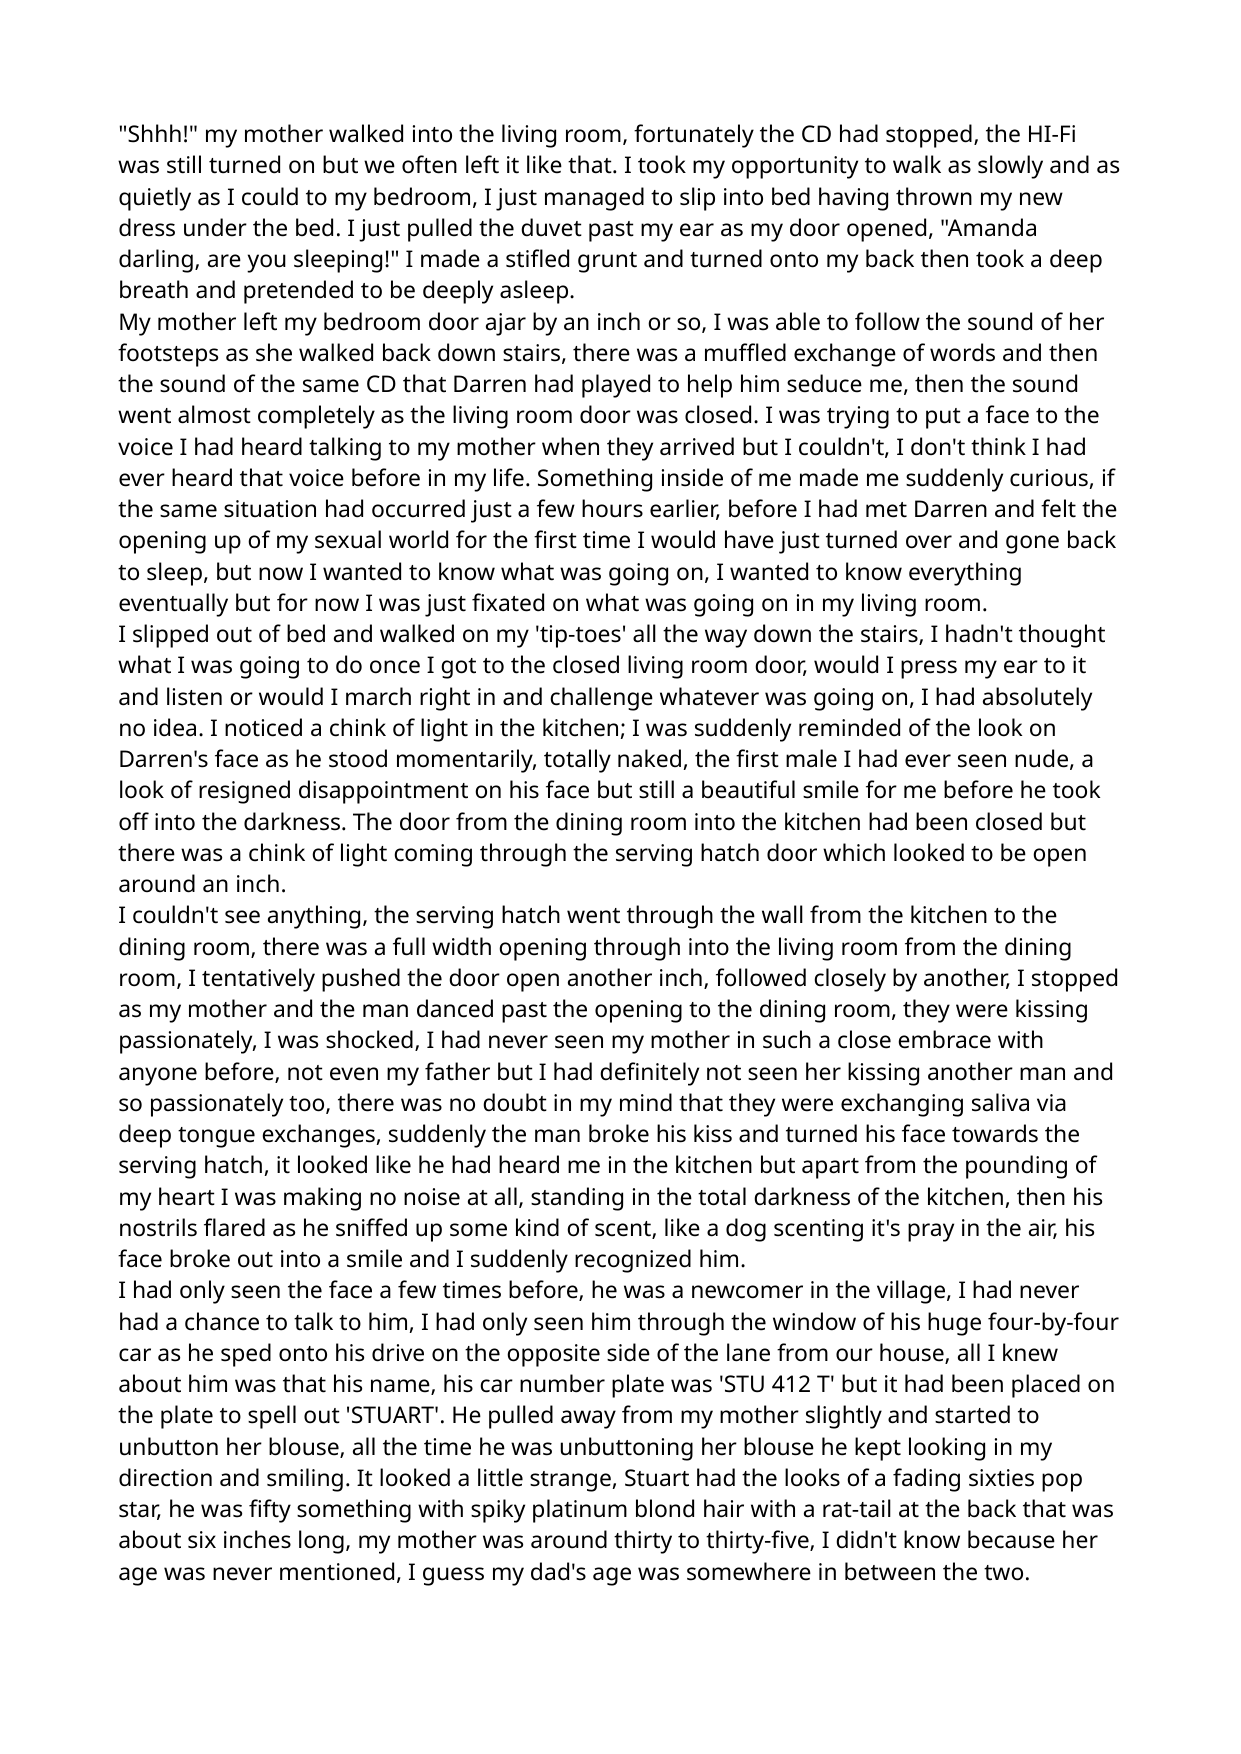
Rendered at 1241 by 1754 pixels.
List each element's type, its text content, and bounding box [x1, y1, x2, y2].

text "Shhh!" my mother walked into the living room, fortunately the CD had stopped, the HI-Fi was still turned on but we often left it like that. I took my opportunity to walk as slowly and as quietly as I could to my bedroom, I just managed to slip into bed having thrown my new dress under the bed. I just pulled the duvet past my ear as my door opened, "Amanda darling, are you sleeping!" I made a stifled grunt and turned onto my back then took a deep breath and pretended to be deeply asleep. [118, 118, 1122, 306]
text I slipped out of bed and walked on my 'tip-toes' all the way down the stairs, I hadn't thought what I was going to do once I got to the closed living room door, would I press my ear to it and listen or would I march right in and challenge whatever was going on, I had absolutely no idea. I noticed a chink of light in the kitchen; I was suddenly reminded of the look on Darren's face as he stood momentarily, totally naked, the first male I had ever seen nude, a look of resigned disappointment on his face but still a beautiful smile for me before he took off into the darkness. The door from the dining room into the kitchen had been closed but there was a chink of light coming through the serving hatch door which looked to be open around an inch. [118, 618, 1122, 899]
text I had only seen the face a few times before, he was a newcomer in the village, I had never had a chance to talk to him, I had only seen him through the window of his huge four-by-four car as he sped onto his drive on the opposite side of the lane from our house, all I knew about him was that his name, his car number plate was 'STU 412 T' but it had been placed on the plate to spell out 'STUART'. He pulled away from my mother slightly and started to unbutton her blouse, all the time he was unbuttoning her blouse he kept looking in my direction and smiling. It looked a little strange, Stuart had the looks of a fading sixties pop star, he was fifty something with spiky platinum blond hair with a rat-tail at the back that was about six inches long, my mother was around thirty to thirty-five, I didn't know because her age was never mentioned, I guess my dad's age was somewhere in between the two. [118, 1274, 1122, 1587]
text I couldn't see anything, the serving hatch went through the wall from the kitchen to the dining room, there was a full width opening through into the living room from the dining room, I tentatively pushed the door open another inch, followed closely by another, I stopped as my mother and the man danced past the opening to the dining room, they were kissing passionately, I was shocked, I had never seen my mother in such a close embrace with anyone before, not even my father but I had definitely not seen her kissing another man and so passionately too, there was no doubt in my mind that they were exchanging saliva via deep tongue exchanges, suddenly the man broke his kiss and turned his face towards the serving hatch, it looked like he had heard me in the kitchen but apart from the pounding of my heart I was making no noise at all, standing in the total darkness of the kitchen, then his nostrils flared as he sniffed up some kind of scent, like a dog scenting it's pray in the air, his face broke out into a smile and I suddenly recognized him. [118, 899, 1122, 1274]
text My mother left my bedroom door ajar by an inch or so, I was able to follow the sound of her footsteps as she walked back down stairs, there was a muffled exchange of words and then the sound of the same CD that Darren had played to help him seduce me, then the sound went almost completely as the living room door was closed. I was trying to put a face to the voice I had heard talking to my mother when they arrived but I couldn't, I don't think I had ever heard that voice before in my life. Something inside of me made me suddenly curious, if the same situation had occurred just a few hours earlier, before I had met Darren and felt the opening up of my sexual world for the first time I would have just turned over and gone back to sleep, but now I wanted to know what was going on, I wanted to know everything eventually but for now I was just fixated on what was going on in my living room. [118, 306, 1122, 618]
